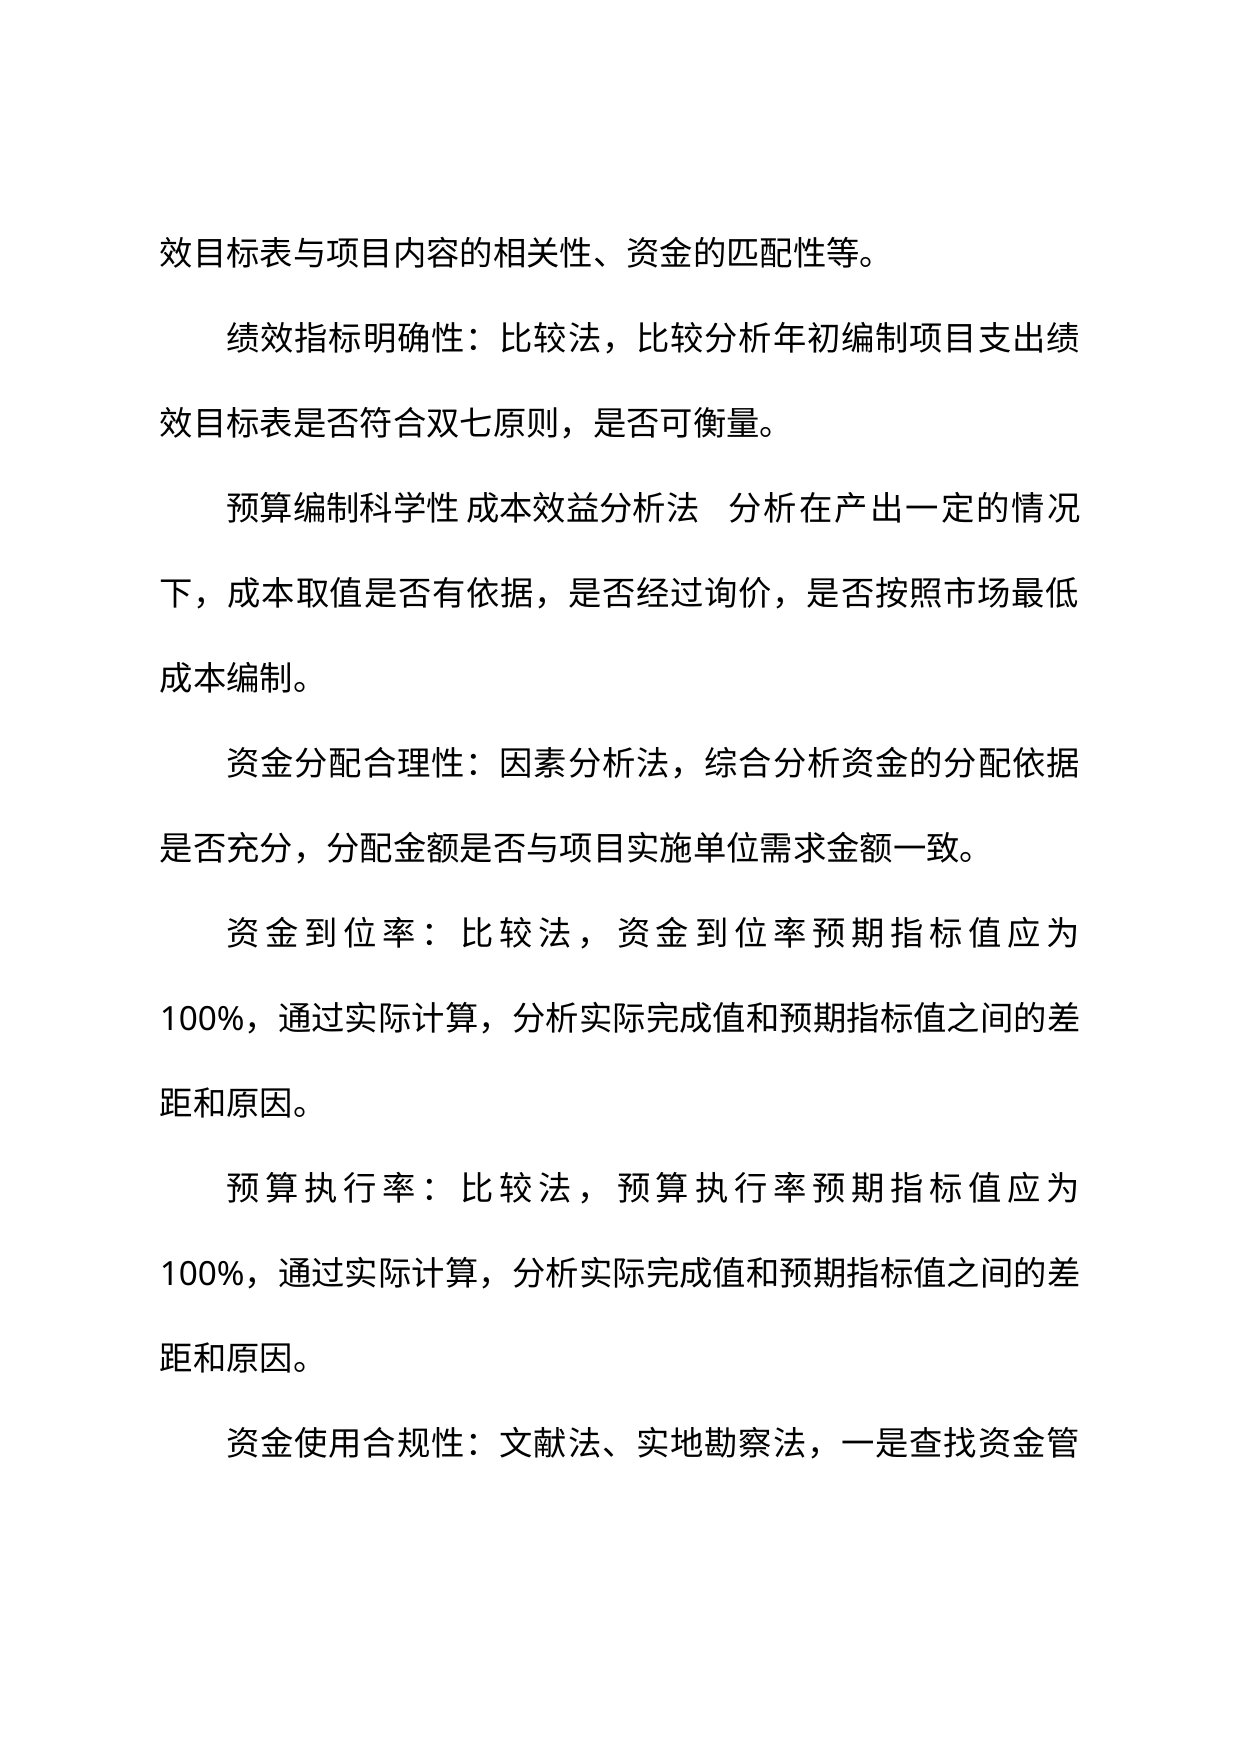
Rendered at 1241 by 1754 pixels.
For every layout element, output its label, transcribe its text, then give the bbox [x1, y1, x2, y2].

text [159, 1399, 1085, 1548]
text 预算执行率：比较法，预算执行率预期指标值应为100%，通过实际计算，分析实际完成值和预期指标值之间的差距和原因。 [159, 1144, 1081, 1399]
text 预算编制科学性 成本效益分析法 分析在产出一定的情况下，成本取值是否有依据，是否经过询价，是否按照市场最低成本编制。 [159, 464, 1081, 719]
text 绩效指标明确性：比较法，比较分析年初编制项目支出绩效目标表是否符合双七原则，是否可衡量。 [159, 294, 1081, 464]
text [159, 209, 1081, 294]
text 资金分配合理性：因素分析法，综合分析资金的分配依据是否充分，分配金额是否与项目实施单位需求金额一致。 [159, 719, 1081, 889]
text 资金到位率：比较法，资金到位率预期指标值应为100%，通过实际计算，分析实际完成值和预期指标值之间的差距和原因。 [159, 889, 1081, 1144]
